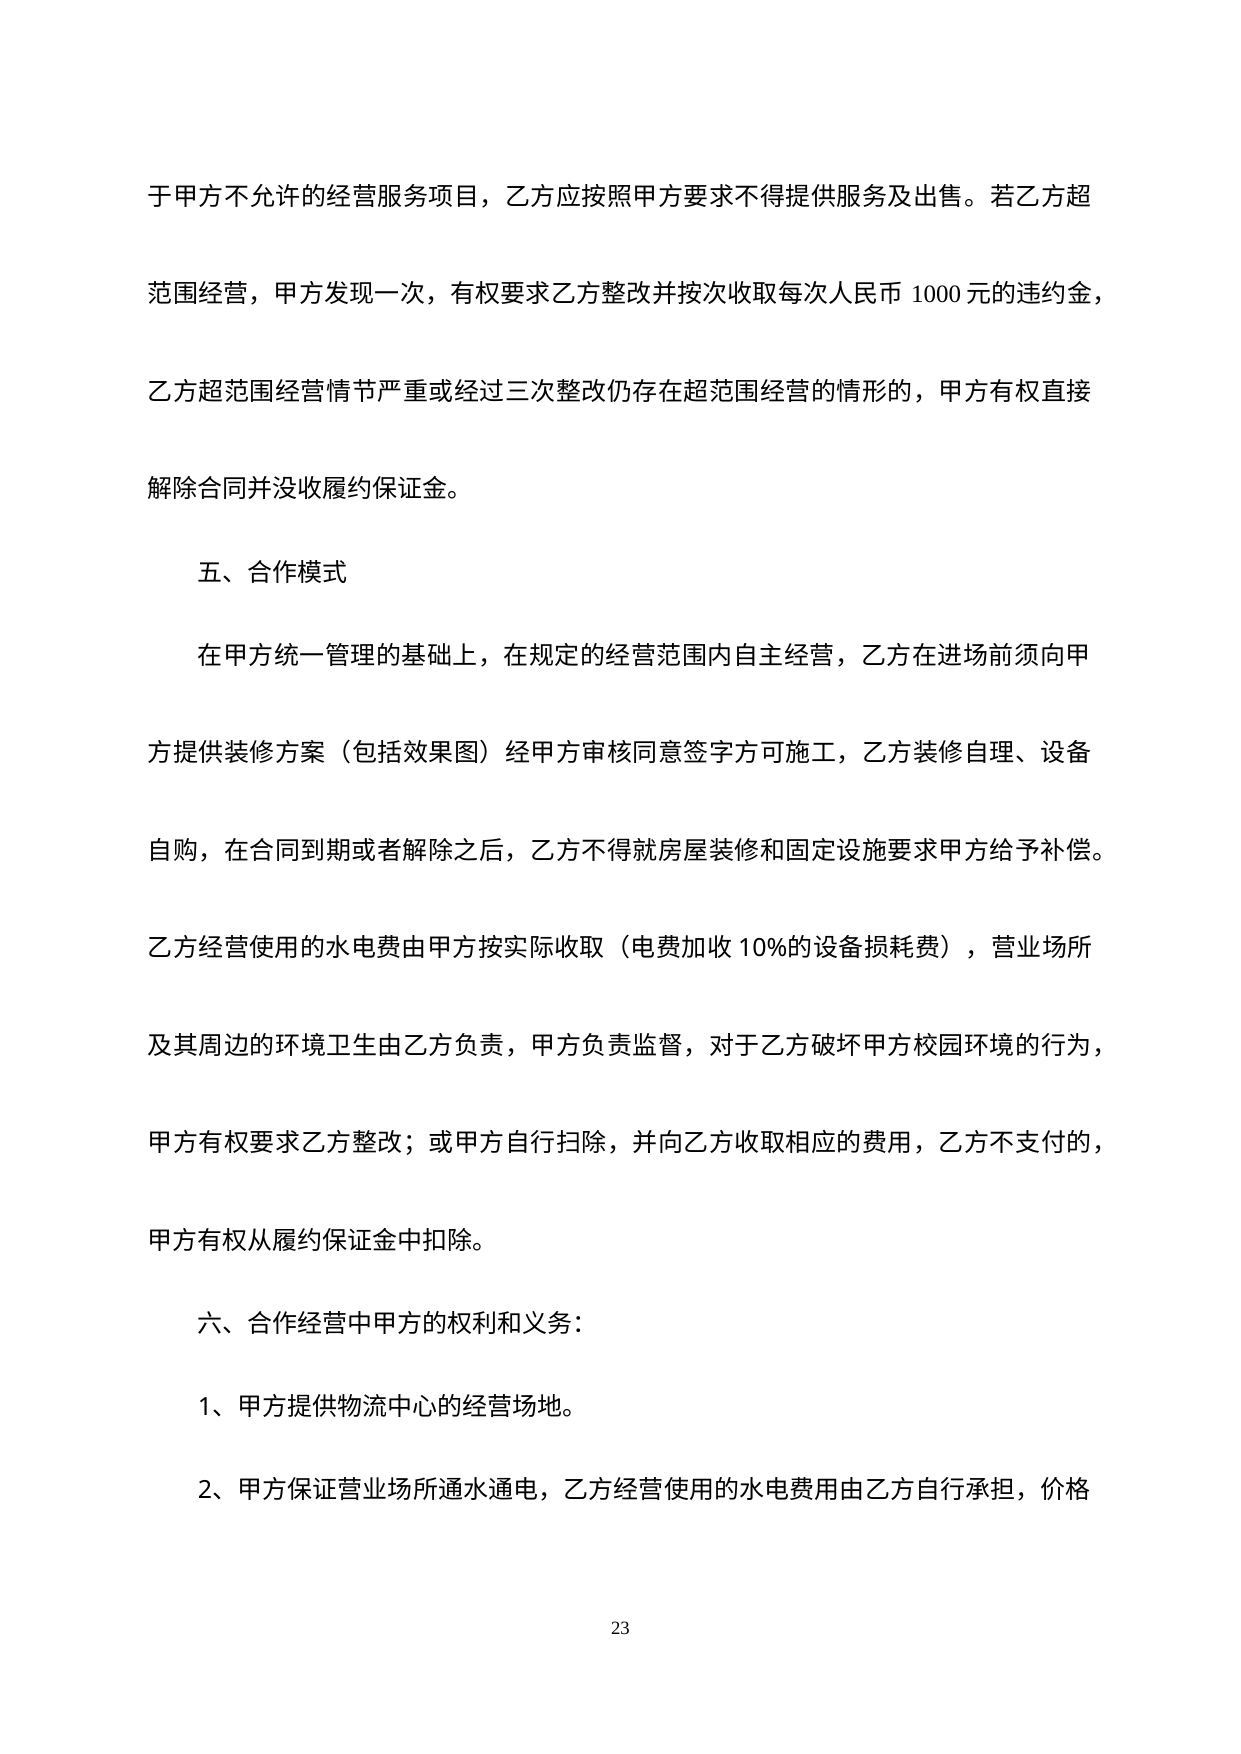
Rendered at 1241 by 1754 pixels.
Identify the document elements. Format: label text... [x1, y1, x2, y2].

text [148, 162, 1092, 519]
text 六、合作经营中甲方的权利和义务： [148, 1289, 1092, 1354]
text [148, 1455, 1092, 1520]
text 1、甲方提供物流中心的经营场地。 [148, 1372, 1092, 1437]
text 五、合作模式 [148, 538, 1092, 603]
text 在甲方统一管理的基础上，在规定的经营范围内自主经营，乙方在进场前须向甲方提供装修方案（包括效果图）经甲方审核同意签字方可施工，乙方装修自理、设备自购，在合同到期或者解除之后，乙方不得就房屋装修和固定设施要求甲方给予补偿。乙方经营使用的水电费由甲方按实际收取（电费加收10%的设备损耗费），营业场所及其周边的环境卫生由乙方负责，甲方负责监督，对于乙方破坏甲方校园环境的行为，甲方有权要求乙方整改；或甲方自行扫除，并向乙方收取相应的费用，乙方不支付的，甲方有权从履约保证金中扣除。 [148, 621, 1092, 1271]
